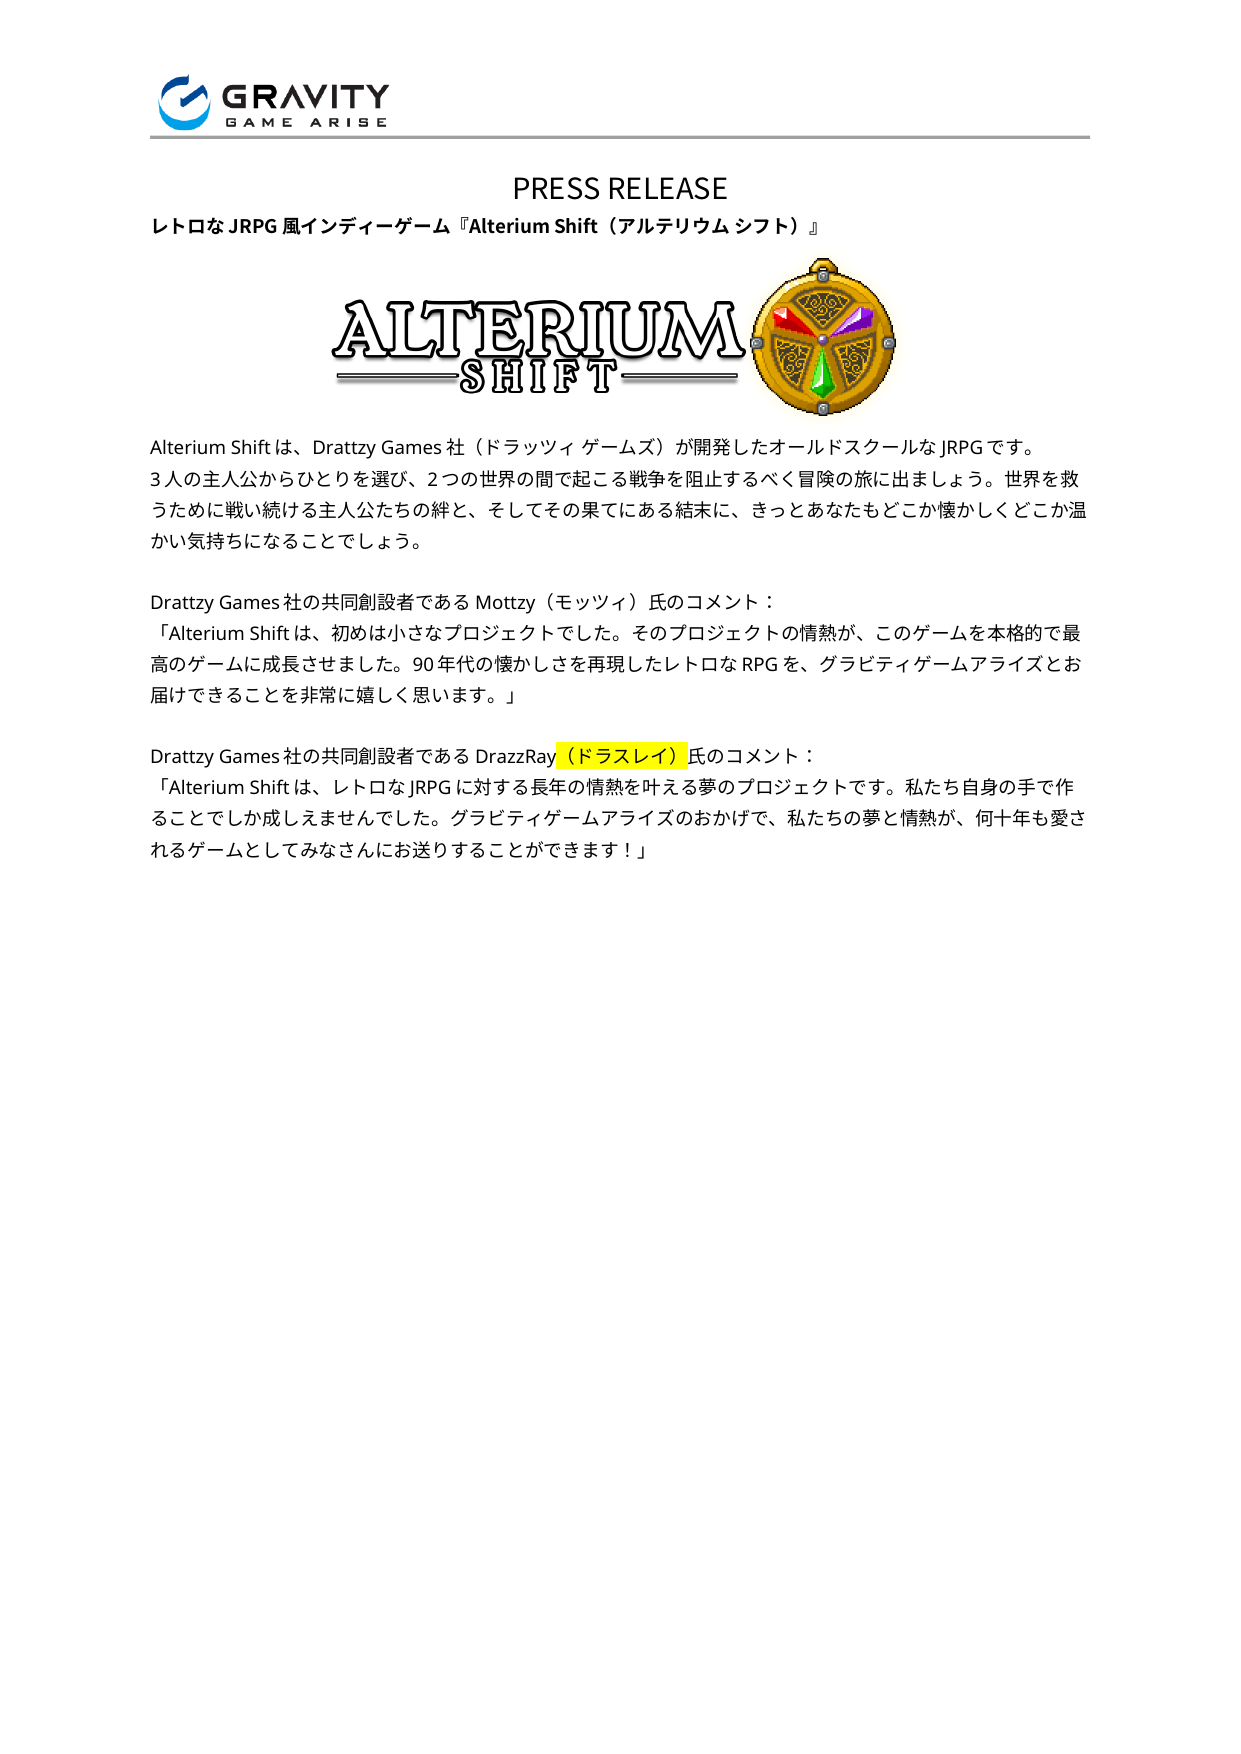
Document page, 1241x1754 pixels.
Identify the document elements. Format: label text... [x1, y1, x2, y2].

text Drattzy Games社の共同創設者であるDrazzRay（ドラスレイ）氏のコメント： [688, 742, 1090, 769]
text 「Alterium Shiftは、初めは小さなプロジェクトでした。そのプロジェクトの情熱が、このゲームを本格的で最高のゲームに成長させました。90年代の懐かしさを再現したレトロなRPGを、グラビティゲームアライズとお届けできることを非常に嬉しく思います。」 [150, 618, 1090, 708]
text Drattzy Games社の共同創設者であるMottzy（モッツィ）氏のコメント： [150, 587, 1090, 614]
text Drattzy Games社の共同創設者であるDrazzRay（ドラスレイ）氏のコメント： [150, 742, 556, 769]
text 「Alterium Shiftは、レトロなJRPGに対する長年の情熱を叶える夢のプロジェクトです。私たち自身の手で作ることでしか成しえませんでした。グラビティゲームアライズのおかげで、私たちの夢と情熱が、何十年も愛されるゲームとしてみなさんにお送りすることができます！」 [150, 773, 1090, 862]
picture [331, 243, 910, 430]
picture [150, 73, 393, 131]
text レトロなJRPG風インディーゲーム『Alterium Shift（アルテリウム シフト）』 [150, 212, 1090, 239]
text Alterium Shiftは、Drattzy Games社（ドラッツィ ゲームズ）が開発したオールドスクールなJRPGです。 [150, 433, 1090, 460]
text 3人の主人公からひとりを選び、2つの世界の間で起こる戦争を阻止するべく冒険の旅に出ましょう。世界を救うために戦い続ける主人公たちの絆と、そしてその果てにある結末に、きっとあなたもどこか懐かしくどこか温かい気持ちになることでしょう。 [150, 464, 1090, 554]
